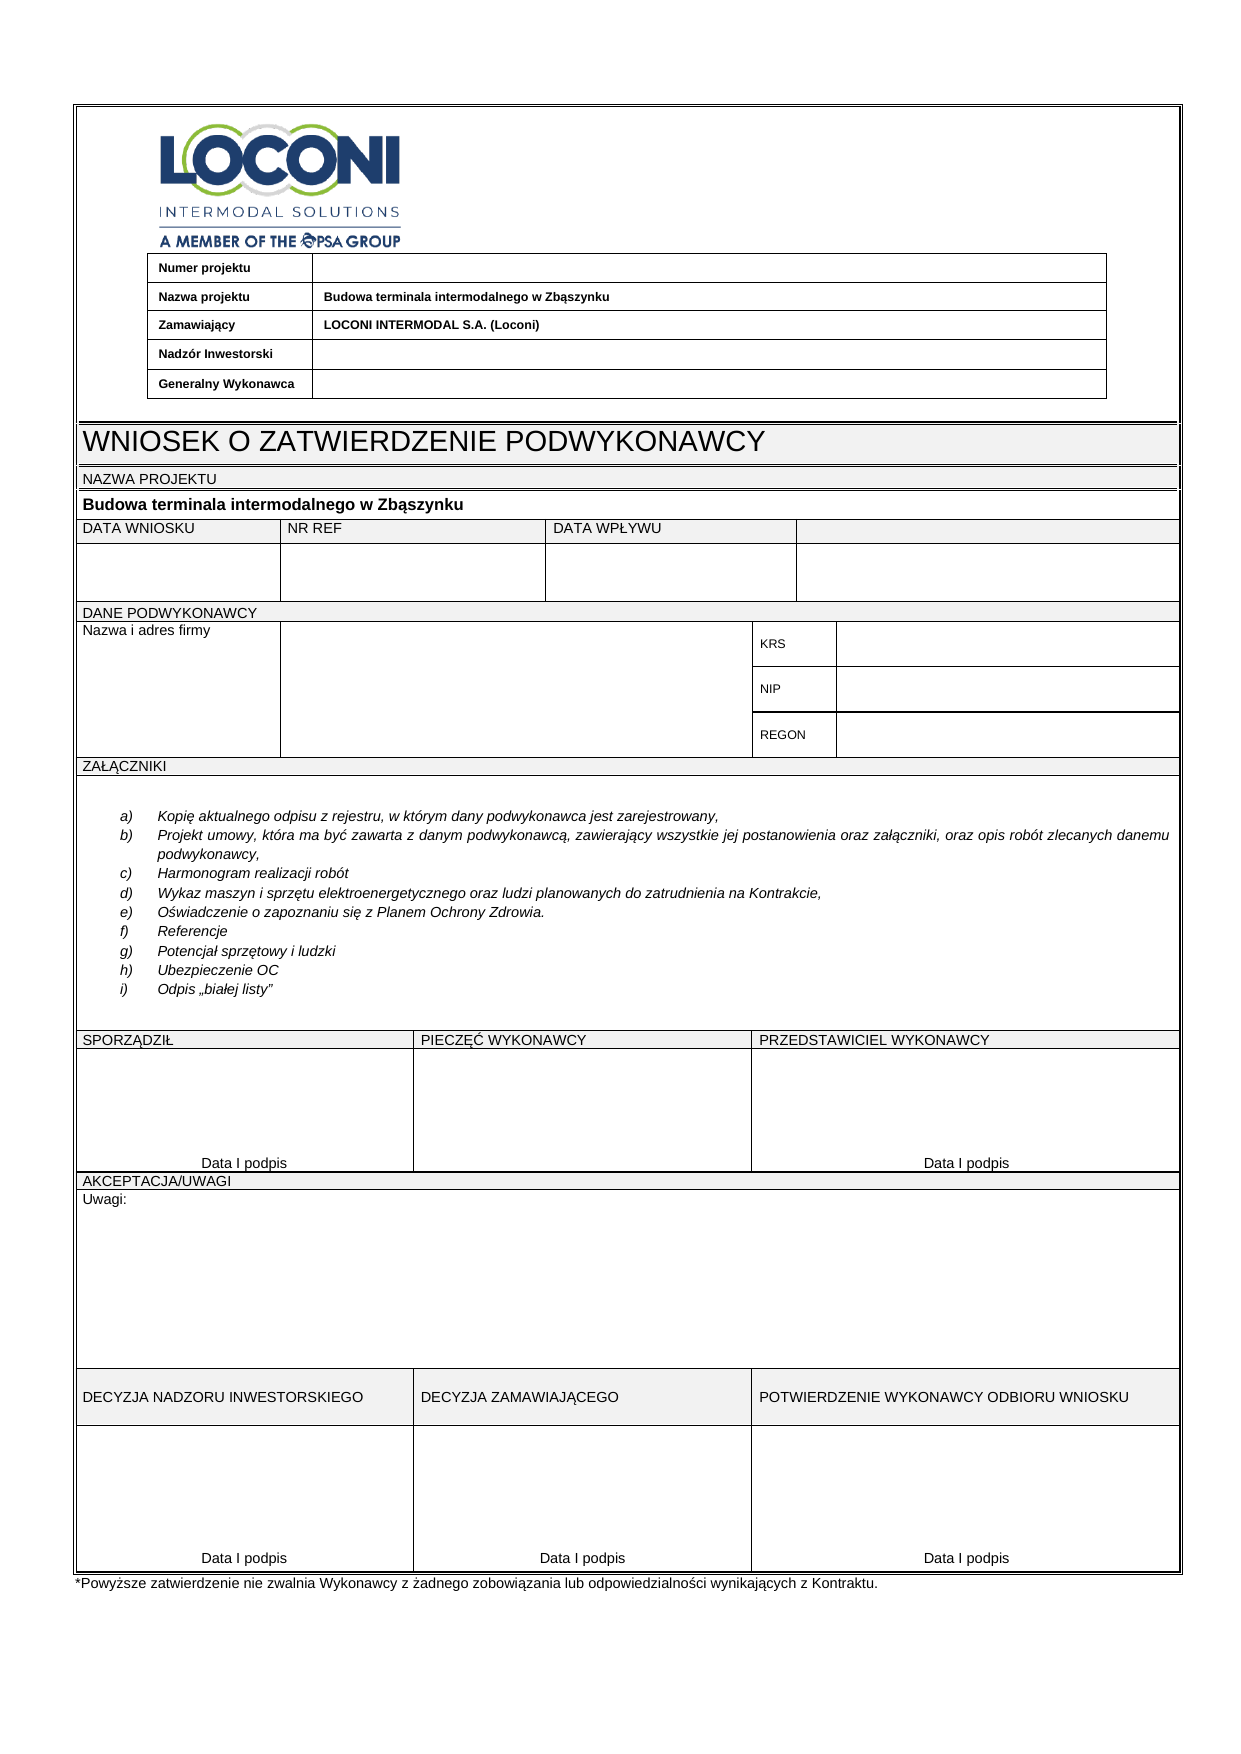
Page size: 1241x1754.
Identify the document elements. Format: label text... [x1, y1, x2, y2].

table_cell POTWIERDZENIE WYKONAWCY ODBIORU WNIOSKU [752, 1369, 1179, 1424]
table_cell [281, 622, 752, 757]
table_cell [837, 713, 1179, 757]
picture [158, 123, 402, 249]
table_cell Data I podpis [752, 1426, 1179, 1571]
table_cell Data I podpis [77, 1426, 413, 1571]
table_cell DATA WNIOSKU [77, 520, 280, 543]
table_cell AKCEPTACJA/UWAGI [77, 1173, 1179, 1189]
table_cell Nazwa i adres firmy [77, 622, 280, 757]
table_cell Data I podpis [414, 1426, 751, 1571]
table_cell [281, 544, 545, 601]
table_cell [414, 1049, 751, 1171]
table_cell NIP [753, 667, 836, 711]
table_cell DECYZJA NADZORU INWESTORSKIEGO [77, 1369, 413, 1424]
text *Powyższe zatwierdzenie nie zwalnia Wykonawcy z żadnego zobowiązania lub odpowiedzialności wynikających z Kontraktu. [75, 1575, 1150, 1591]
table_cell [797, 544, 1179, 601]
table_cell Data I podpis [752, 1049, 1179, 1171]
table_cell [77, 544, 280, 601]
table_cell [546, 544, 796, 601]
table_cell PRZEDSTAWICIEL WYKONAWCY [752, 1031, 1179, 1048]
table_cell Budowa terminala intermodalnego w Zbąszynku [77, 488, 1180, 519]
table_cell Kopię aktualnego odpisu z rejestru, w którym dany podwykonawca jest zarejestrowany, Projekt umowy, która ma być zawarta z danym podwykonawcą, zawierający wszystkie jej postanowienia oraz załączniki, oraz opis robót zlecanych danemu podwykonawcy, Harmonogram realizacji robót Wykaz maszyn i sprzętu elektroenergetycznego oraz ludzi planowanych do zatrudnienia na Kontrakcie, Oświadczenie o zapoznaniu się z Planem Ochrony Zdrowia. Referencje Potencjał sprzętowy i ludzki Ubezpieczenie OC Odpis „białej listy” [77, 776, 1179, 1030]
table_cell DANE PODWYKONAWCY [77, 602, 1179, 621]
table_cell DECYZJA ZAMAWIAJĄCEGO [414, 1369, 751, 1424]
table_header [77, 107, 1179, 421]
table_cell [837, 667, 1179, 711]
table_cell Uwagi: [77, 1190, 1179, 1368]
table_cell DATA WPŁYWU [546, 520, 796, 543]
table_cell [797, 520, 1179, 543]
table_cell PIECZĘĆ WYKONAWCY [414, 1031, 751, 1048]
table_cell SPORZĄDZIŁ [77, 1031, 413, 1048]
table_cell NR REF [281, 520, 545, 543]
table_cell REGON [753, 713, 836, 757]
table_cell NAZWA PROJEKTU [77, 464, 1180, 487]
table_cell Data I podpis [77, 1049, 413, 1171]
table_cell [837, 622, 1179, 666]
table_cell WNIOSEK O ZATWIERDZENIE PODWYKONAWCY [77, 421, 1180, 463]
table_cell KRS [753, 622, 836, 666]
table_cell ZAŁĄCZNIKI [77, 758, 1179, 774]
